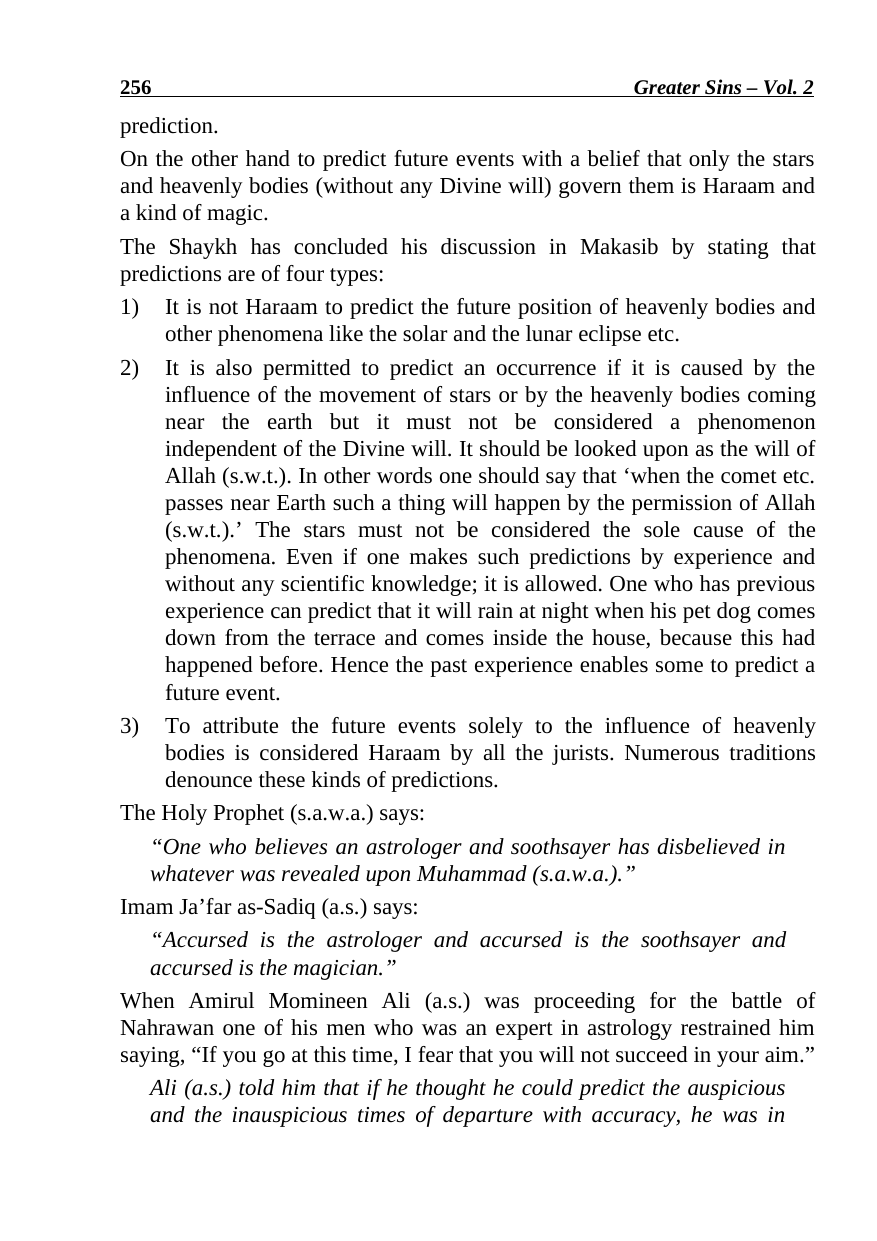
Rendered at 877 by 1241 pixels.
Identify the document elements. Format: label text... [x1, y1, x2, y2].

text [150, 1074, 787, 1128]
text The Shaykh has concluded his discussion in Makasib by stating that predictions are of four types: [120, 232, 817, 287]
text 1) It is not Haraam to predict the future position of heavenly bodies and other phenomena like the solar and the lunar eclipse etc. [120, 293, 817, 347]
text 3) To attribute the future events solely to the influence of heavenly bodies is considered Haraam by all the jurists. Numerous traditions denounce these kinds of predictions. [120, 712, 817, 793]
text The Holy Prophet (s.a.w.a.) says: [120, 799, 817, 826]
text Imam Ja’far as-Sadiq (a.s.) says: [120, 893, 817, 920]
text On the other hand to predict future events with a belief that only the stars and heavenly bodies (without any Divine will) govern them is Haraam and a kind of magic. [120, 145, 817, 226]
text “Accursed is the astrologer and accursed is the soothsayer and accursed is the magician.” [150, 926, 787, 980]
text When Amirul Momineen Ali (a.s.) was proceeding for the battle of Nahrawan one of his men who was an expert in astrology restrained him saying, “If you go at this time, I fear that you will not succeed in your aim.” [120, 987, 817, 1068]
text “One who believes an astrologer and soothsayer has disbelieved in whatever was revealed upon Muhammad (s.a.w.a.).” [150, 832, 787, 887]
text 2) It is also permitted to predict an occurrence if it is caused by the influence of the movement of stars or by the heavenly bodies coming near the earth but it must not be considered a phenomenon independent of the Divine will. It should be looked upon as the will of Allah (s.w.t.). In other words one should say that ‘when the comet etc. passes near Earth such a thing will happen by the permission of Allah (s.w.t.).’ The stars must not be considered the sole cause of the phenomena. Even if one makes such predictions by experience and without any scientific knowledge; it is allowed. One who has previous experience can predict that it will rain at night when his pet dog comes down from the terrace and comes inside the house, because this had happened before. Hence the past experience enables some to predict a future event. [120, 353, 817, 705]
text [120, 112, 817, 139]
